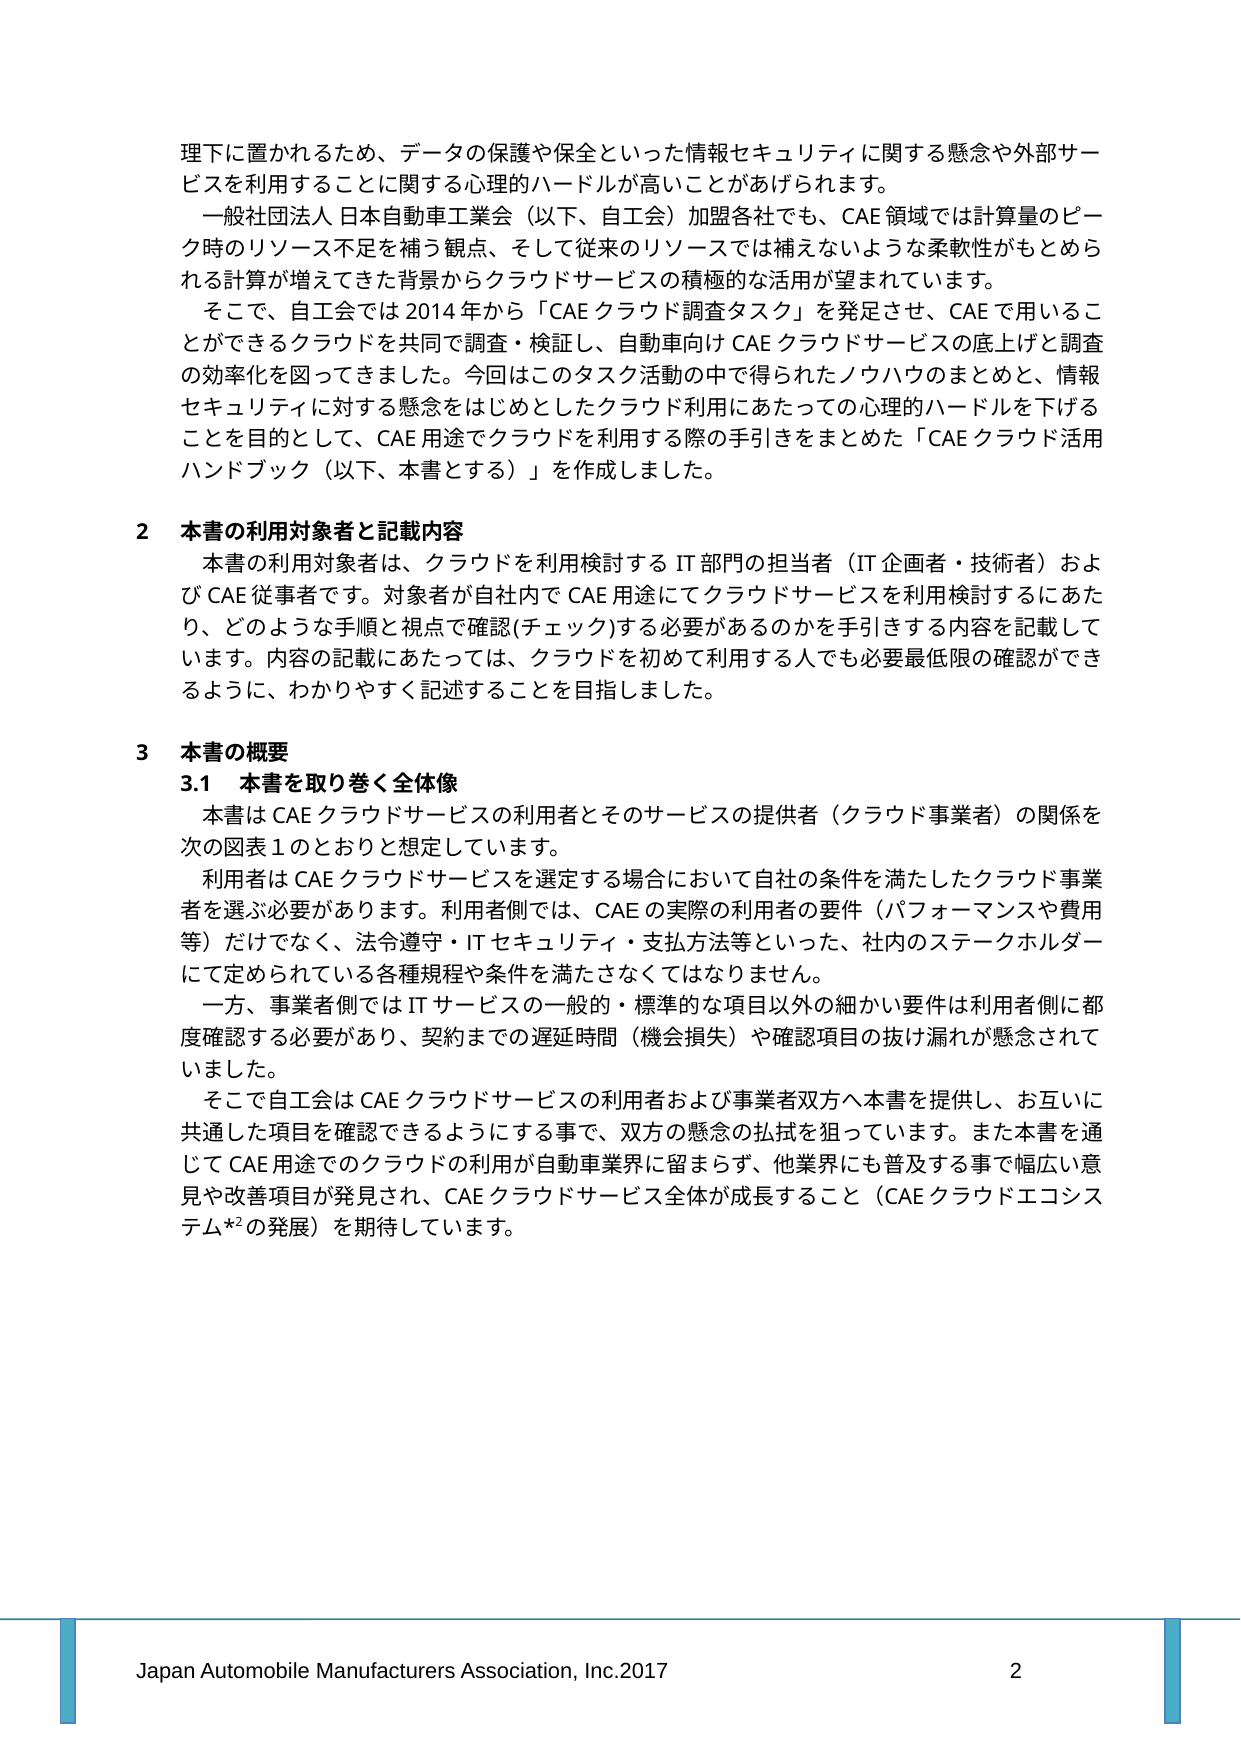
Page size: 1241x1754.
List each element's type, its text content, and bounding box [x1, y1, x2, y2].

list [180, 136, 1104, 199]
list 本書はCAEクラウドサービスの利用者とそのサービスの提供者（クラウド事業者）の関係を次の図表１のとおりと想定しています。 [180, 798, 1104, 862]
text そこで、自工会では2014年から「CAEクラウド調査タスク」を発足させ、CAEで用いることができるクラウドを共同で調査・検証し、自動車向けCAEクラウドサービスの底上げと調査の効率化を図ってきました。今回はこのタスク活動の中で得られたノウハウのまとめと、情報セキュリティに対する懸念をはじめとしたクラウド利用にあたっての心理的ハードルを下げることを目的として、CAE用途でクラウドを利用する際の手引きをまとめた「CAEクラウド活用ハンドブック（以下、本書とする）」を作成しました。 [180, 294, 1104, 484]
text 本書の利用対象者は、クラウドを利用検討するIT部門の担当者（IT企画者・技術者）およびCAE従事者です。対象者が自社内でCAE用途にてクラウドサービスを利用検討するにあたり、どのような手順と視点で確認(チェック)する必要があるのかを手引きする内容を記載しています。内容の記載にあたっては、クラウドを初めて利用する人でも必要最低限の確認ができるように、わかりやすく記述することを目指しました。 [180, 546, 1104, 705]
list そこで自工会はCAEクラウドサービスの利用者および事業者双方へ本書を提供し、お互いに共通した項目を確認できるようにする事で、双方の懸念の払拭を狙っています。また本書を通じてCAE用途でのクラウドの利用が自動車業界に留まらず、他業界にも普及する事で幅広い意見や改善項目が発見され、CAEクラウドサービス全体が成長すること（CAEクラウドエコシステム*2の発展）を期待しています。 [180, 1083, 1104, 1242]
text 一般社団法人 日本自動車工業会（以下、自工会）加盟各社でも、CAE領域では計算量のピーク時のリソース不足を補う観点、そして従来のリソースでは補えないような柔軟性がもとめられる計算が増えてきた背景からクラウドサービスの積極的な活用が望まれています。 [180, 199, 1104, 294]
list 利用者はCAEクラウドサービスを選定する場合において自社の条件を満たしたクラウド事業者を選ぶ必要があります。利用者側では、CAEの実際の利用者の要件（パフォーマンスや費用等）だけでなく、法令遵守・ITセキュリティ・支払方法等といった、社内のステークホルダーにて定められている各種規程や条件を満たさなくてはなりません。 [180, 862, 1104, 988]
list 本書を取り巻く全体像 [180, 766, 1104, 798]
list 一方、事業者側ではITサービスの一般的・標準的な項目以外の細かい要件は利用者側に都度確認する必要があり、契約までの遅延時間（機会損失）や確認項目の抜け漏れが懸念されていました。 [180, 988, 1104, 1083]
list 本書の概要 [136, 734, 1104, 766]
list 本書の利用対象者と記載内容 [136, 514, 1104, 546]
